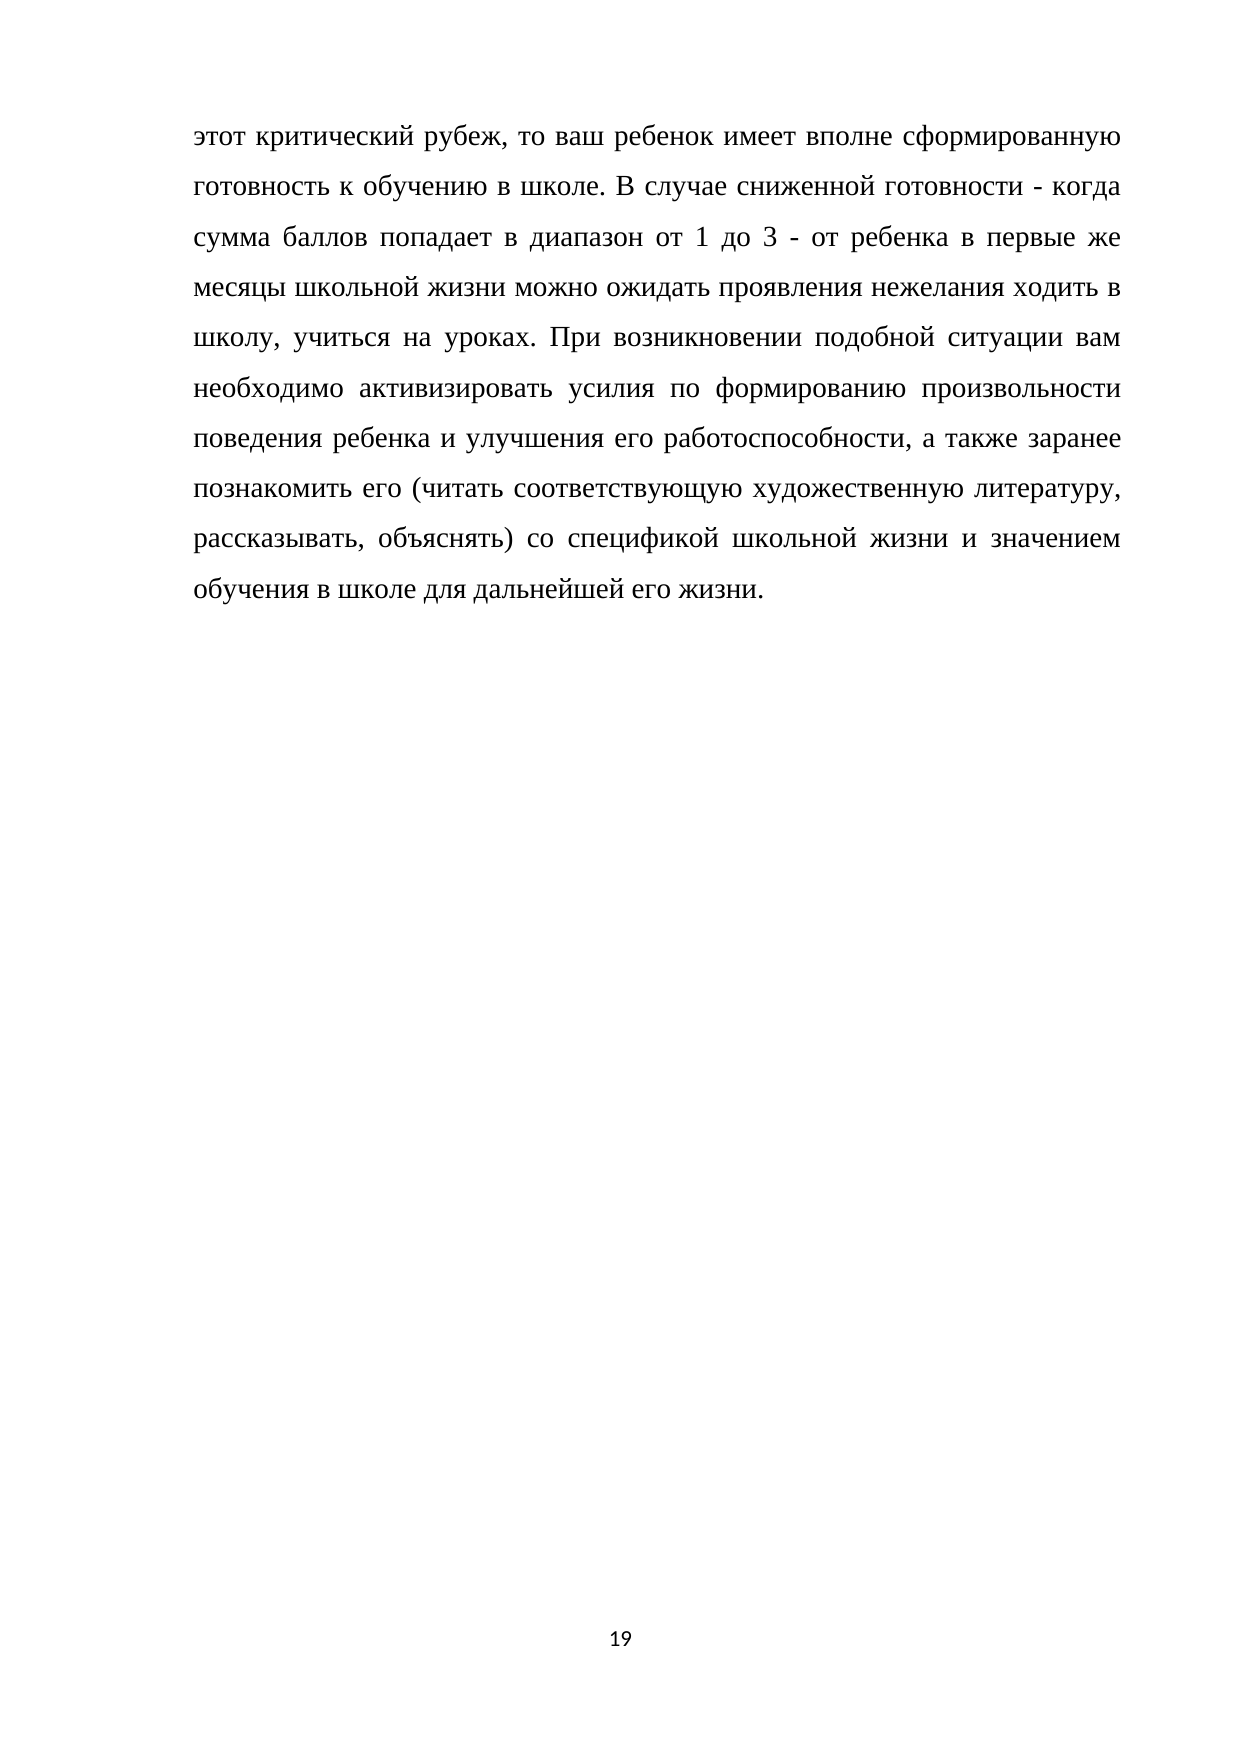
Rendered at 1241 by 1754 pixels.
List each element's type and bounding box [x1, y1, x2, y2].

text [193, 118, 1122, 604]
